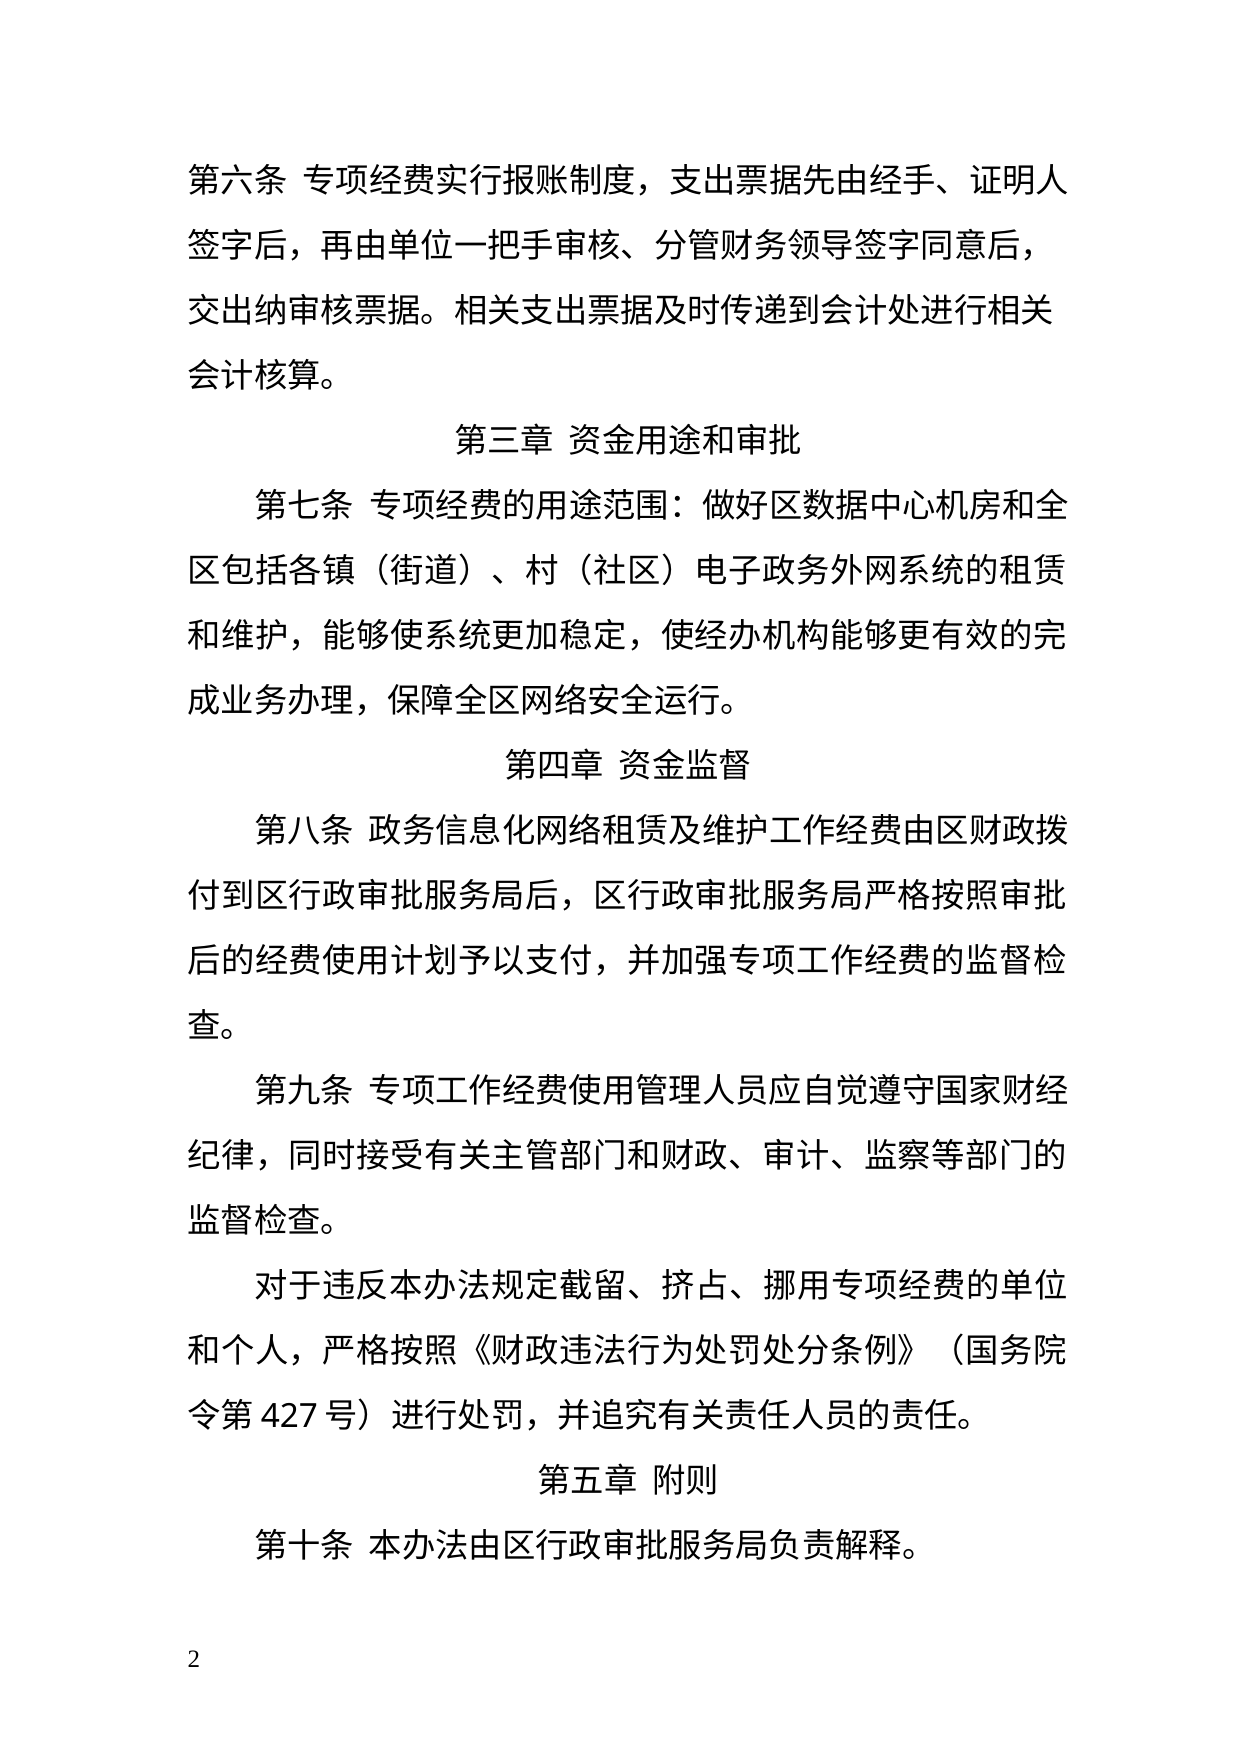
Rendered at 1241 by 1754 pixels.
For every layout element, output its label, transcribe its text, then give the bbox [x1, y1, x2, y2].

text 第八条 政务信息化网络租赁及维护工作经费由区财政拨付到区行政审批服务局后，区行政审批服务局严格按照审批后的经费使用计划予以支付，并加强专项工作经费的监督检查。 [187, 796, 1069, 1056]
text 第九条 专项工作经费使用管理人员应自觉遵守国家财经纪律，同时接受有关主管部门和财政、审计、监察等部门的监督检查。 [187, 1056, 1069, 1251]
text 第七条 专项经费的用途范围：做好区数据中心机房和全区包括各镇（街道）、村（社区）电子政务外网系统的租赁和维护，能够使系统更加稳定，使经办机构能够更有效的完成业务办理，保障全区网络安全运行。 [187, 471, 1069, 731]
text 第三章 资金用途和审批 [187, 406, 1069, 471]
text 第四章 资金监督 [187, 731, 1069, 796]
text 第十条 本办法由区行政审批服务局负责解释。 [187, 1511, 1069, 1576]
text 第五章 附则 [187, 1446, 1069, 1511]
text 对于违反本办法规定截留、挤占、挪用专项经费的单位和个人，严格按照《财政违法行为处罚处分条例》（国务院令第427号）进行处罚，并追究有关责任人员的责任。 [187, 1251, 1069, 1446]
text 第六条 专项经费实行报账制度，支出票据先由经手、证明人签字后，再由单位一把手审核、分管财务领导签字同意后，交出纳审核票据。相关支出票据及时传递到会计处进行相关会计核算。 [187, 146, 1069, 406]
